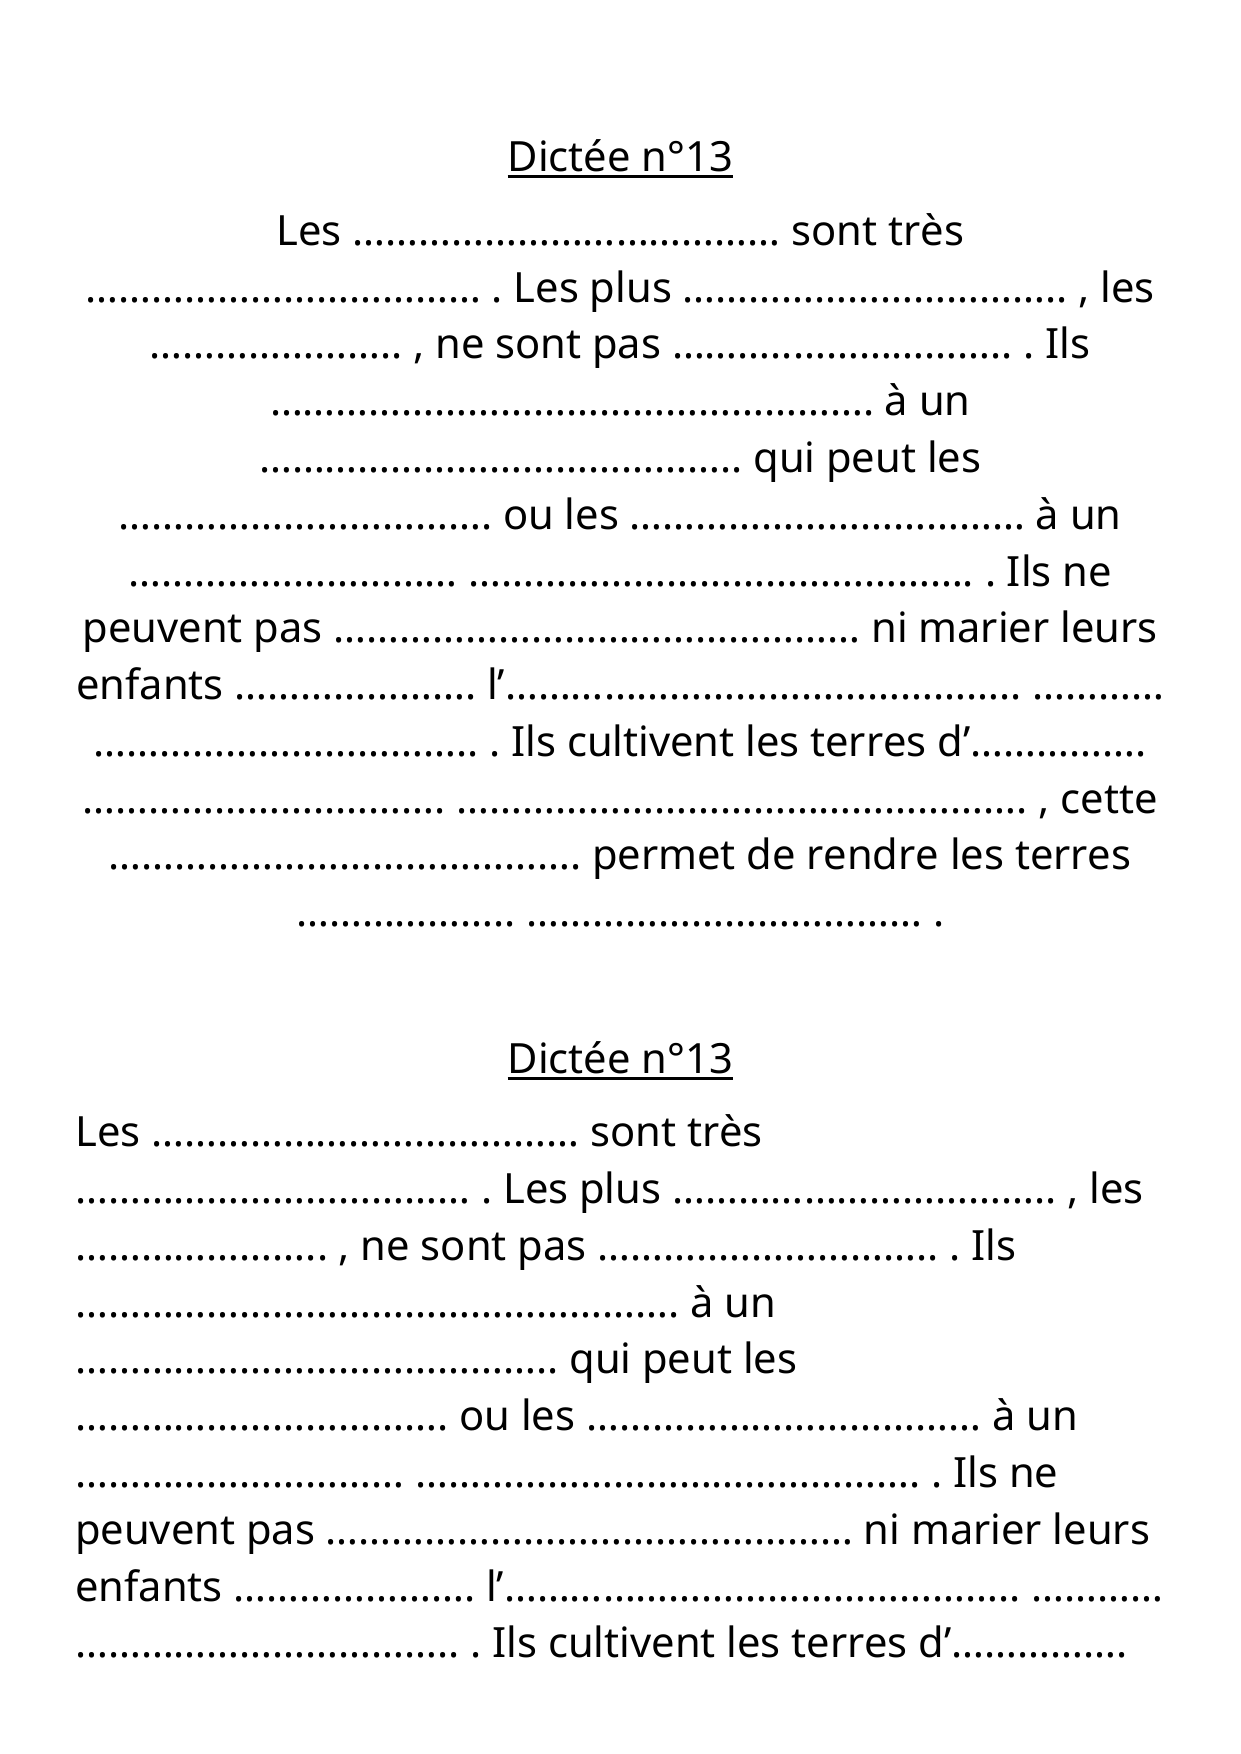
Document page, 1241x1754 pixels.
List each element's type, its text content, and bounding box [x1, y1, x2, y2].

text Les ………………………………… sont très ……………………………… . Les plus …………………………….. , les ………………….. , ne sont pas ………..……………….. . Ils ………………………………………………. à un …………………………………….. qui peut les ……………………………. ou les ……………………………… à un ………………………… ………………………………………. . Ils ne peuvent pas ………………………………………… ni marier leurs enfants …………………. l’……………………………………….. ………… …………………………….. . Ils cultivent les terres d’……………. …………………..………. ……………………………………………. , cette ……………………………………. permet de rendre les terres ……………….. ……………………………… . [75, 201, 1165, 939]
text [75, 1102, 1165, 1670]
text Dictée n°13 [75, 1029, 1165, 1086]
text Dictée n°13 [75, 127, 1165, 184]
